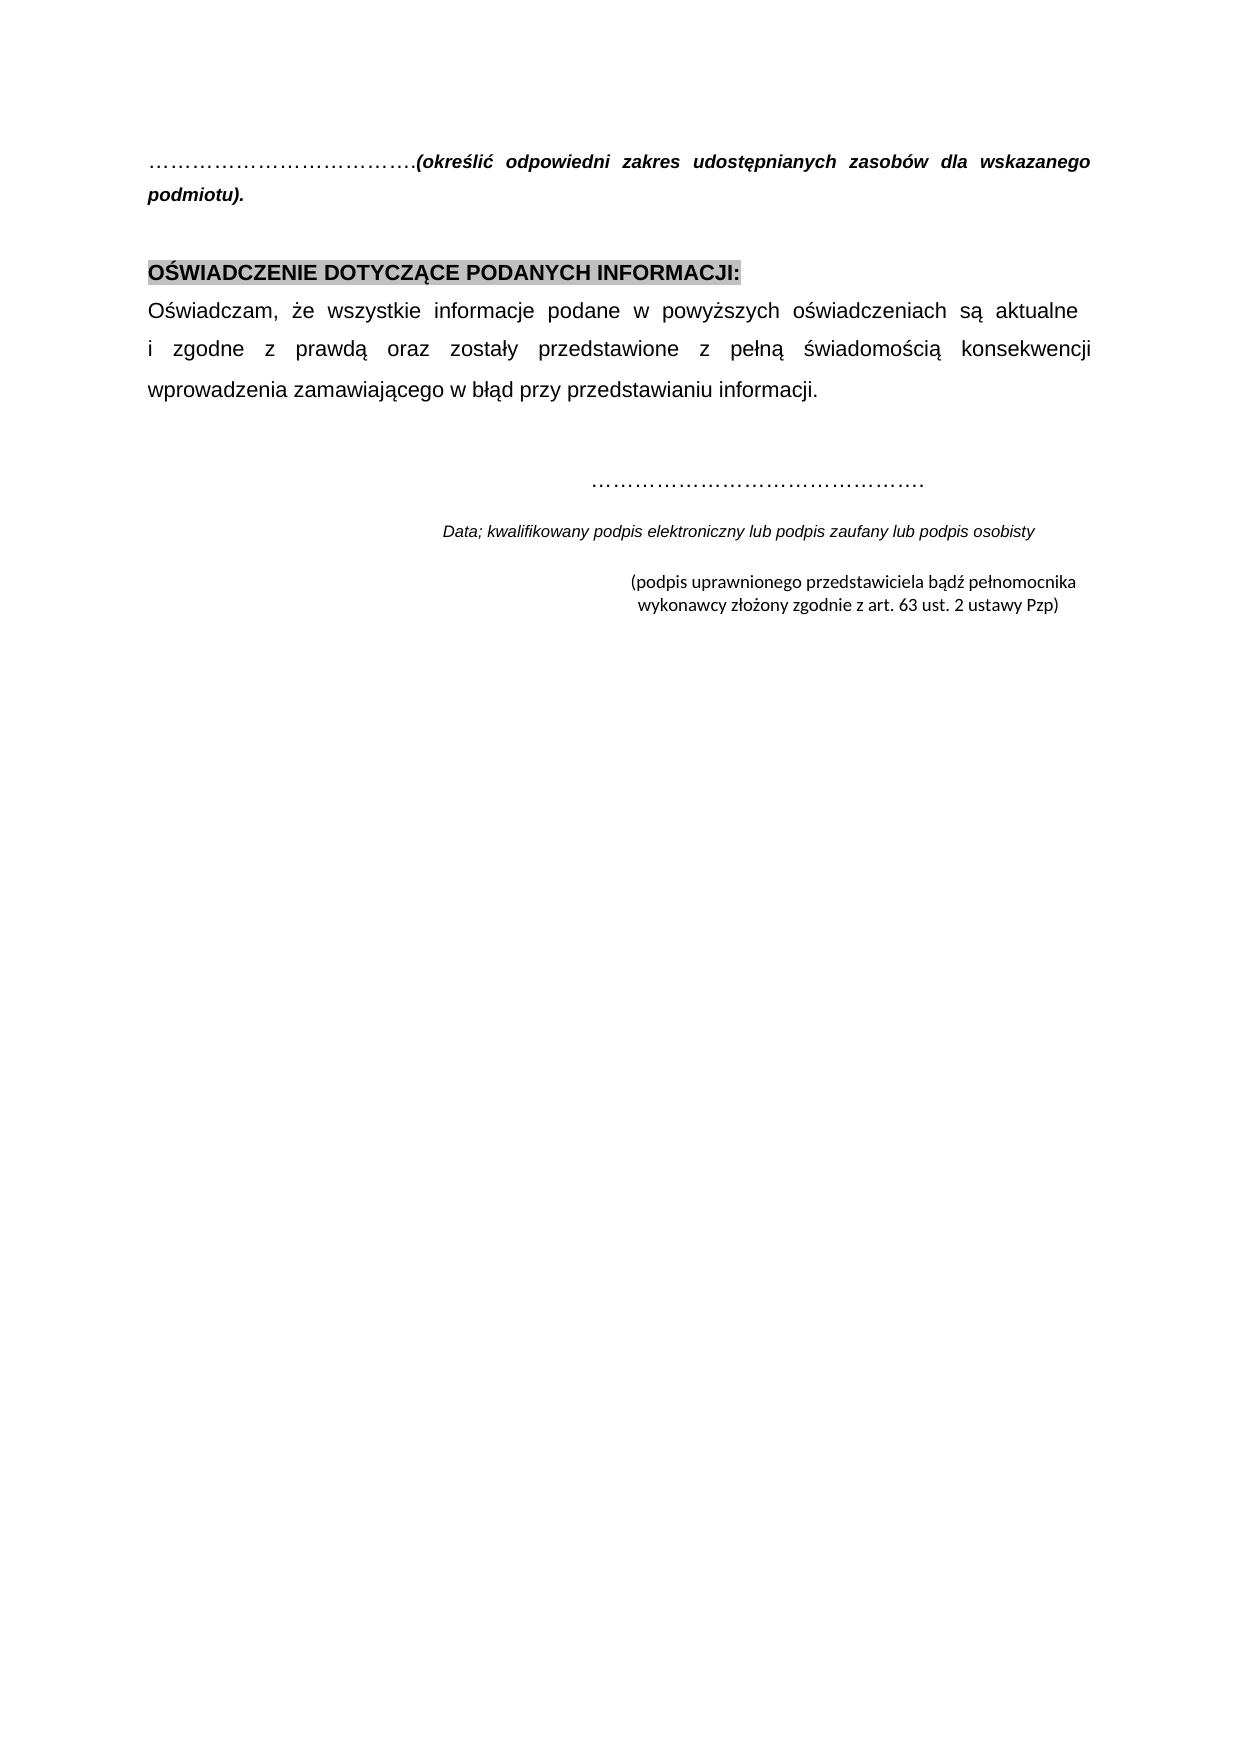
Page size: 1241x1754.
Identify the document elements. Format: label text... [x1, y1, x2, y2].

text ………………………………………. [148, 467, 1093, 492]
text wykonawcy złożony zgodnie z art. 63 ust. 2 ustawy Pzp) [148, 593, 1093, 616]
text Oświadczam, że wszystkie informacje podane w powyższych oświadczeniach są aktualne i zgodne z prawdą oraz zostały przedstawione z pełną świadomością konsekwencji wprowadzenia zamawiającego w błąd przy przedstawianiu informacji. [148, 298, 1093, 403]
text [148, 148, 1093, 205]
text OŚWIADCZENIE DOTYCZĄCE PODANYCH INFORMACJI: [148, 228, 1093, 285]
text (podpis uprawnionego przedstawiciela bądź pełnomocnika [516, 570, 1093, 593]
text Data; kwalifikowany podpis elektroniczny lub podpis zaufany lub podpis osobisty [148, 522, 1093, 541]
